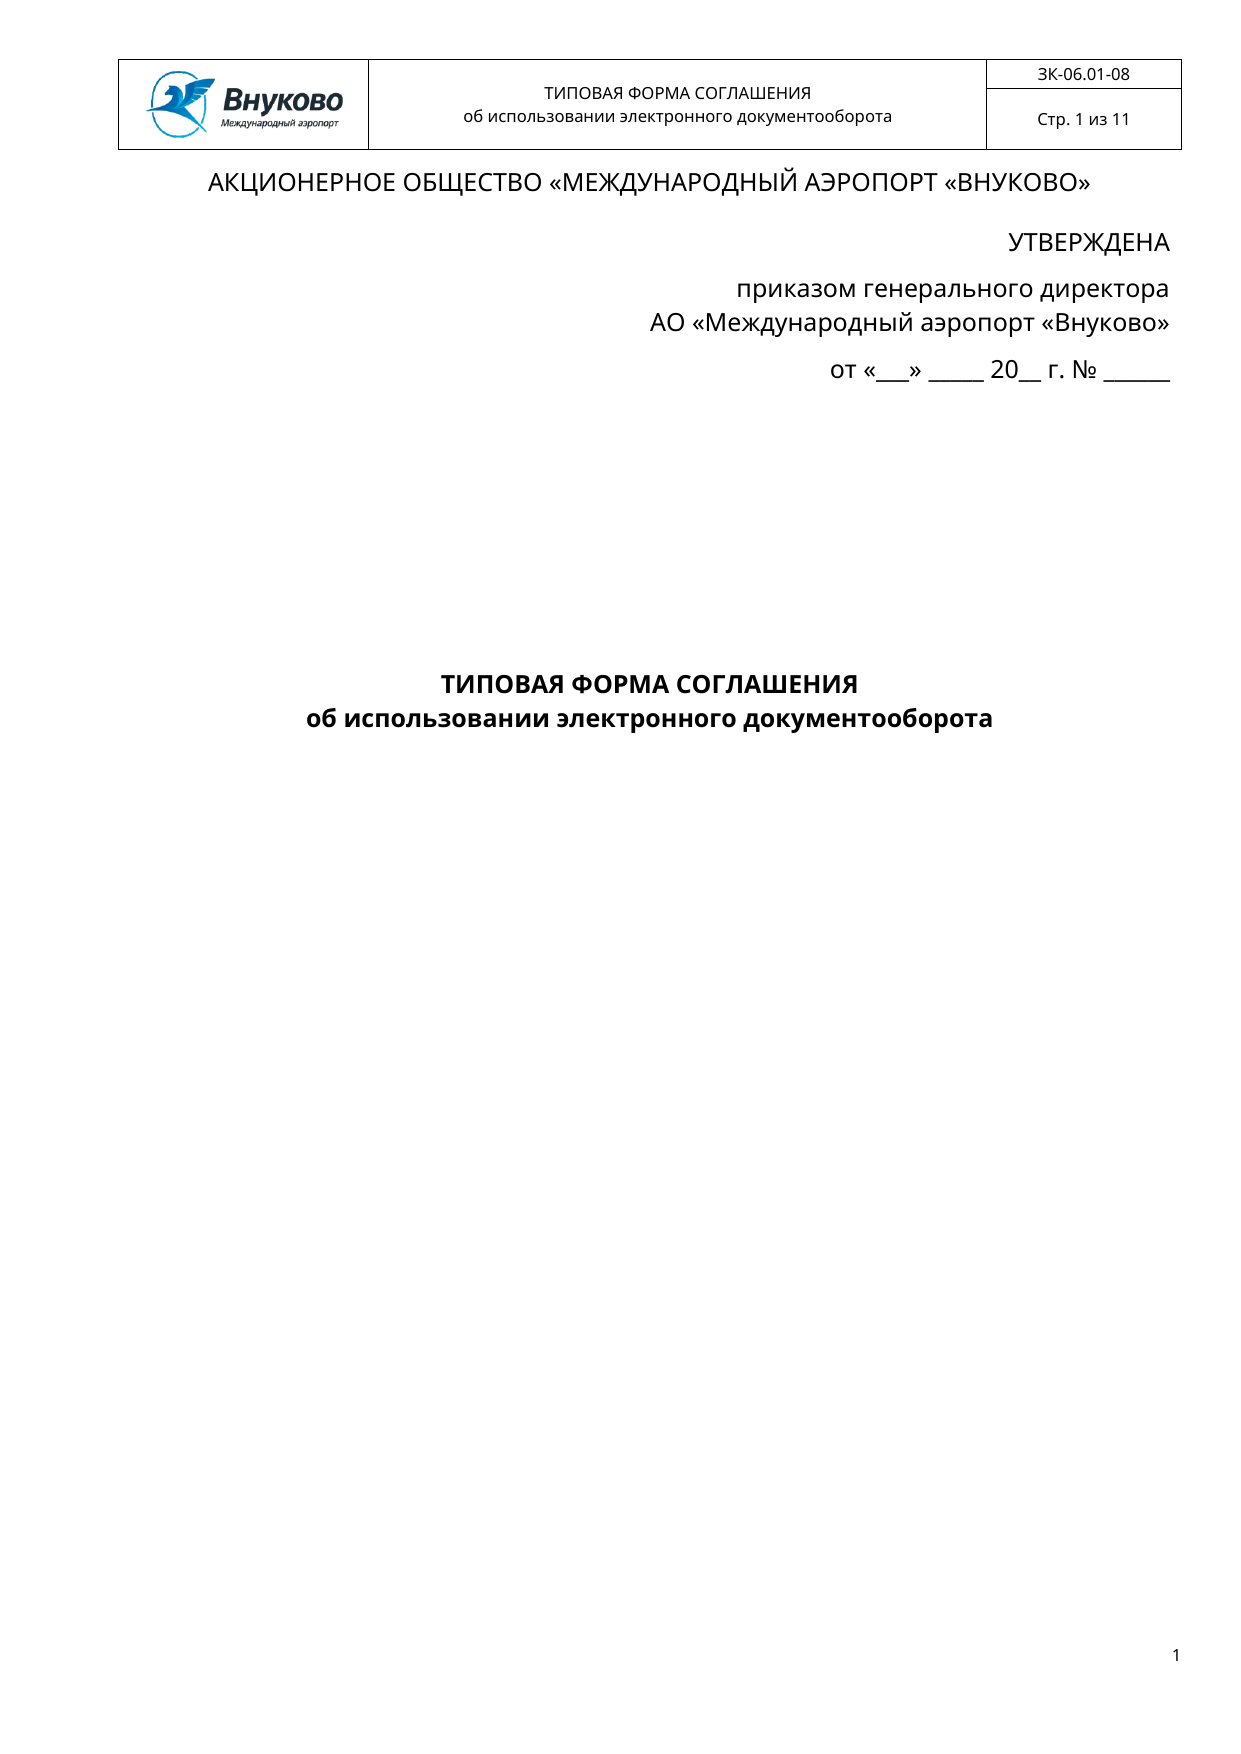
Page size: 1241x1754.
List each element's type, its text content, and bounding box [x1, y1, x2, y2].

text ТИПОВАЯ ФОРМА СОГЛАШЕНИЯ [118, 667, 1181, 701]
table_header УТВЕРЖДЕНА приказом генерального директора АО «Международный аэропорт «Внуково» от «___» _____ 20__ г. № ______ [118, 212, 1181, 385]
picture [131, 60, 357, 150]
list об использовании электронного документооборота [118, 701, 1181, 735]
text АКЦИОНЕРНОЕ ОБЩЕСТВО «МЕЖДУНАРОДНЫЙ АЭРОПОРТ «ВНУКОВО» [118, 165, 1181, 199]
